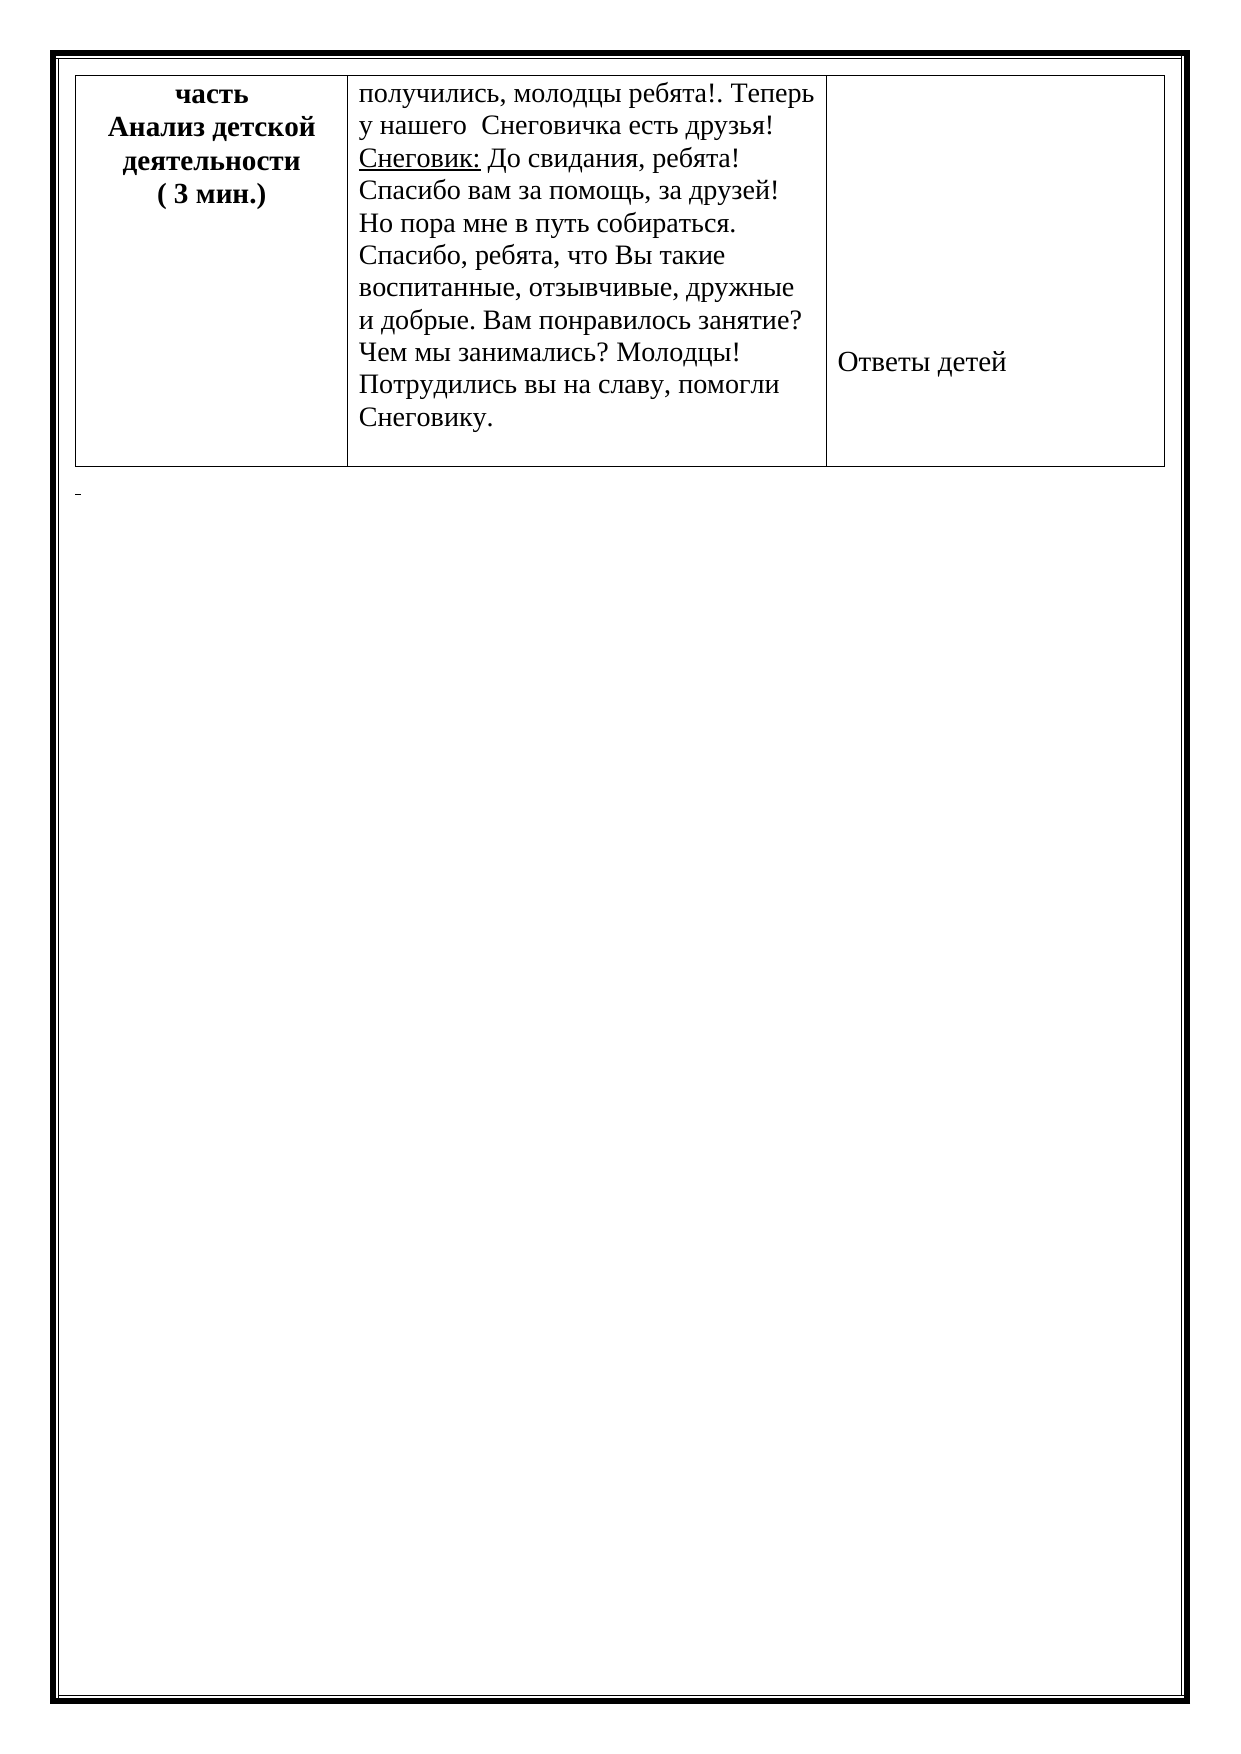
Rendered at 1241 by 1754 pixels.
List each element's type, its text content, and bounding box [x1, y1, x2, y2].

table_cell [348, 76, 826, 466]
table_cell Ответы детей [827, 76, 1164, 466]
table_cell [76, 76, 347, 466]
